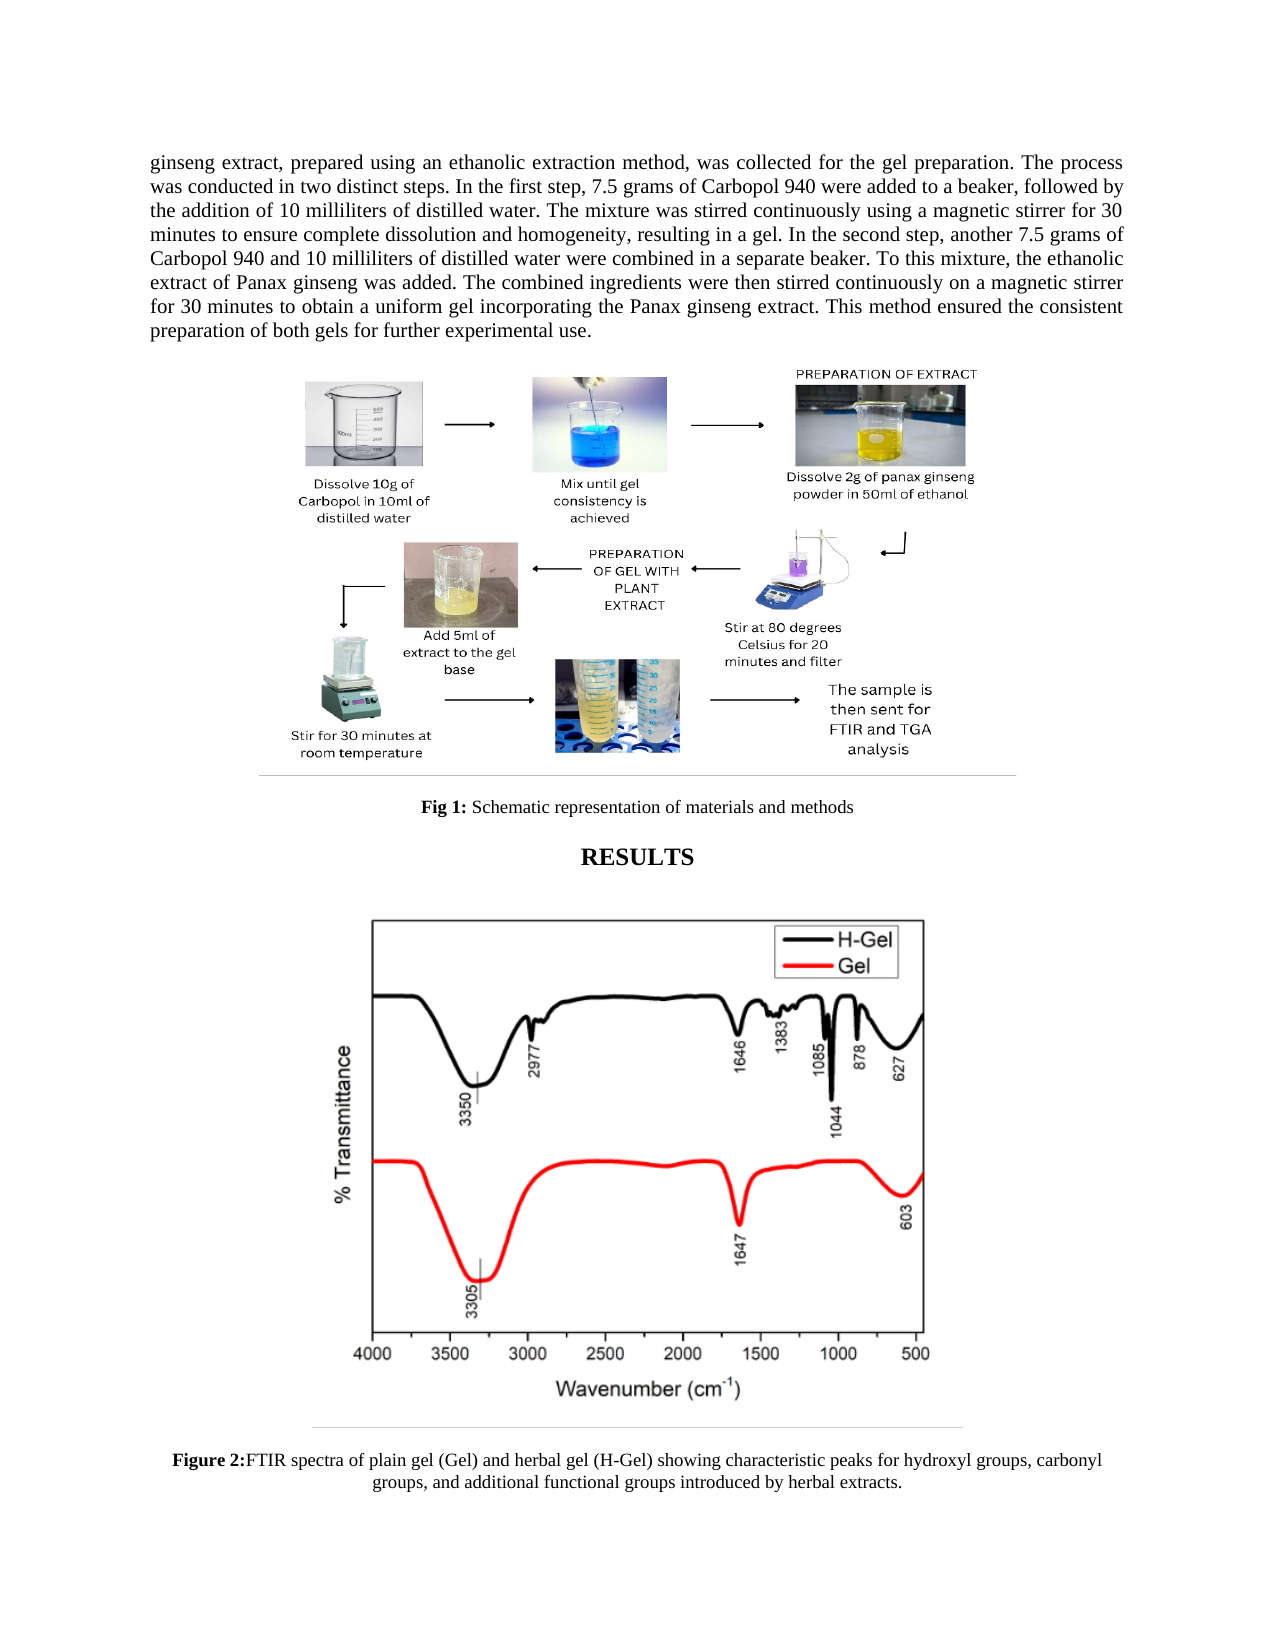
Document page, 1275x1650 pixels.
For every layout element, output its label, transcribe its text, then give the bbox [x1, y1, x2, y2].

text Figure 2:FTIR spectra of plain gel (Gel) and herbal gel (H-Gel) showing characteristic peaks for hydroxyl groups, carbonyl groups, and additional functional groups introduced by herbal extracts. [150, 1449, 1125, 1492]
picture [258, 363, 1017, 776]
picture [311, 896, 964, 1429]
text Fig 1: Schematic representation of materials and methods [150, 796, 1125, 817]
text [150, 150, 1125, 342]
subtitle Results [150, 842, 1125, 871]
